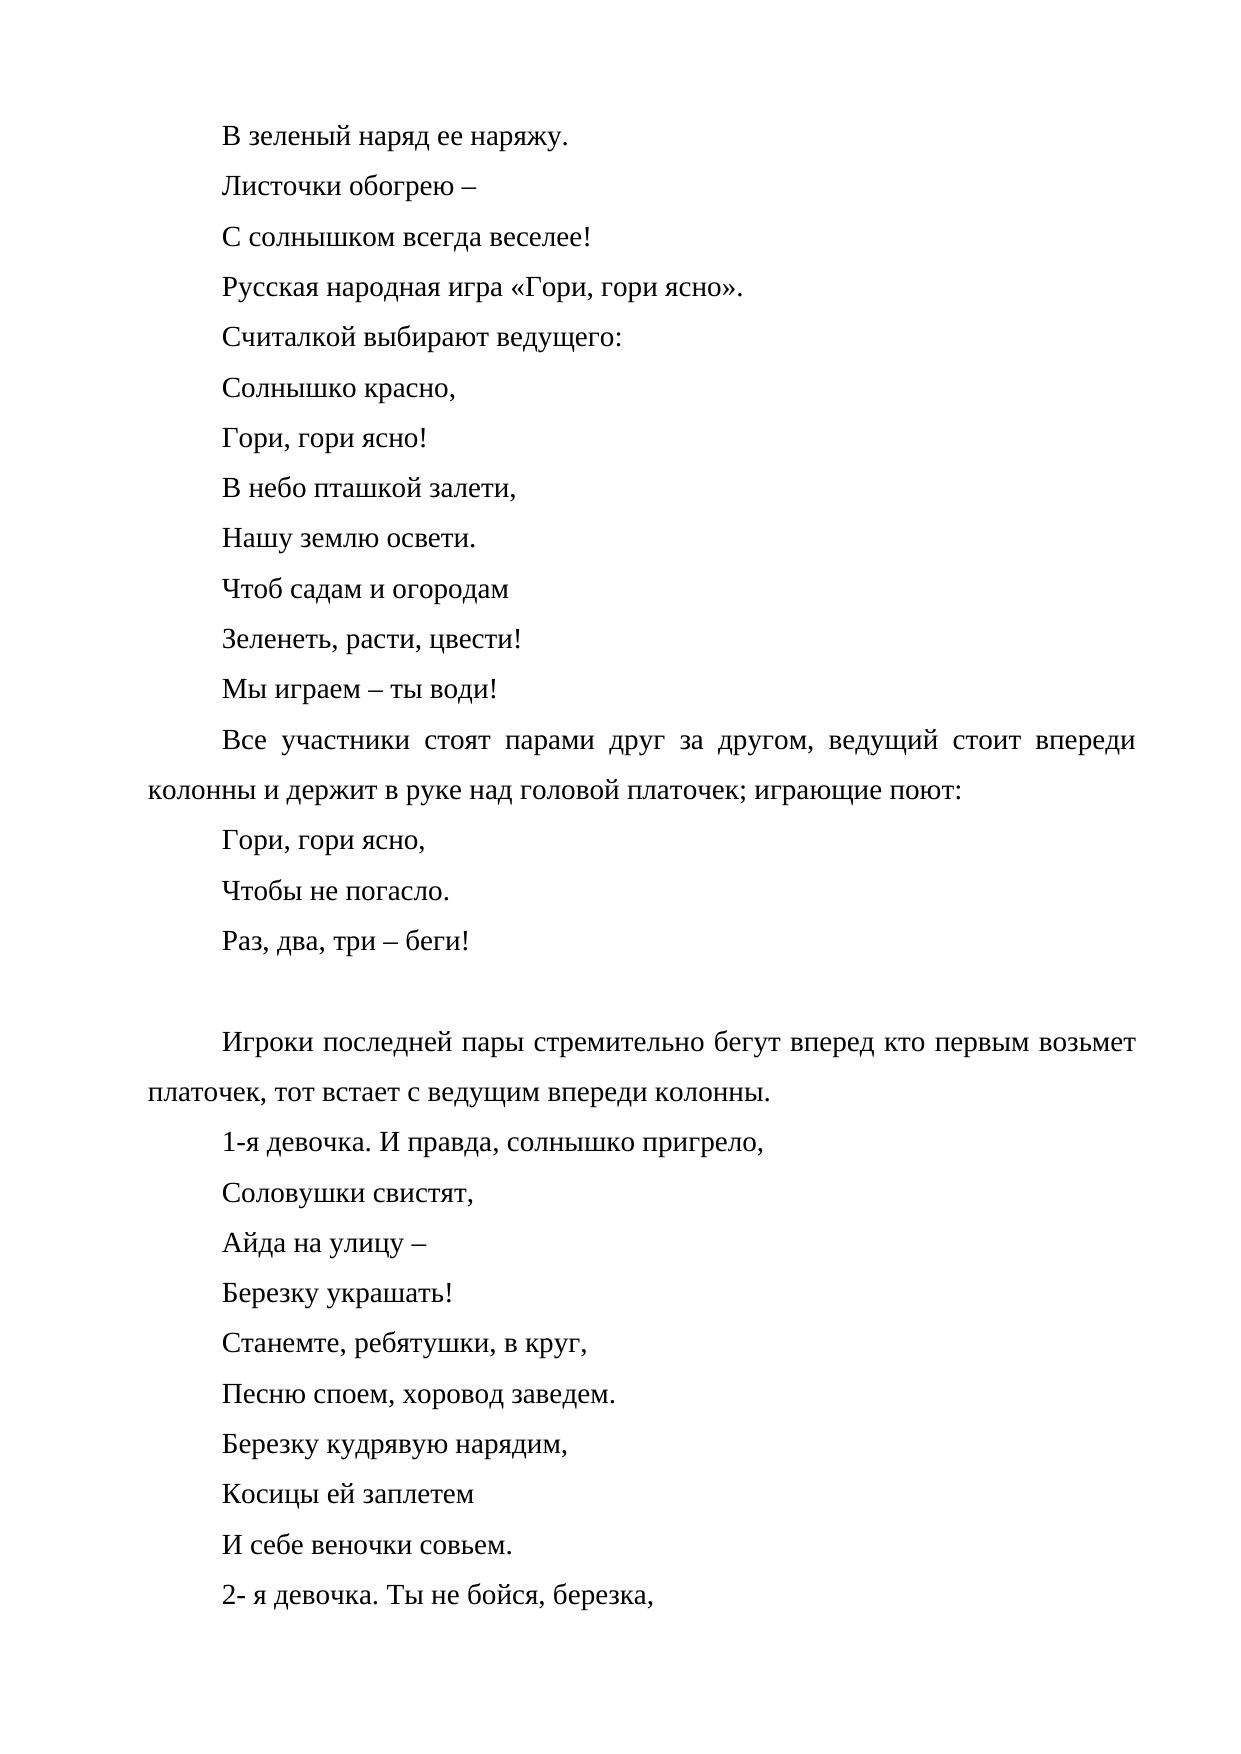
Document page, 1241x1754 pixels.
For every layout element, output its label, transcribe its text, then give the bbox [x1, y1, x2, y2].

text Русская народная игра «Гори, гори ясно». [148, 269, 1137, 303]
text Гори, гори ясно, [148, 822, 1137, 856]
text 1-я девочка. И правда, солнышко пригрело, [148, 1124, 1137, 1158]
text Солнышко красно, [148, 370, 1137, 403]
text В зеленый наряд ее наряжу. [148, 118, 1137, 152]
text Песню споем, хоровод заведем. [148, 1376, 1137, 1409]
text Нашу землю освети. [148, 521, 1137, 554]
text Все участники стоят парами друг за другом, ведущий стоит впереди колонны и держит в руке над головой платочек; играющие поют: [148, 722, 1137, 806]
text 2- я девочка. Ты не бойся, березка, [148, 1577, 1137, 1611]
text В небо пташкой залети, [148, 470, 1137, 504]
text Айда на улицу – [148, 1225, 1137, 1258]
text Станемте, ребятушки, в круг, [148, 1326, 1137, 1359]
text Раз, два, три – беги! [148, 923, 1137, 957]
text Игроки последней пары стремительно бегут вперед кто первым возьмет платочек, тот встает с ведущим впереди колонны. [148, 1024, 1137, 1108]
text Мы играем – ты води! [148, 672, 1137, 705]
text Чтоб садам и огородам [148, 571, 1137, 604]
text И себе веночки совьем. [148, 1527, 1137, 1560]
text С солнышком всегда веселее! [148, 219, 1137, 252]
text Листочки обогрею – [148, 168, 1137, 202]
text Гори, гори ясно! [148, 420, 1137, 453]
text Березку украшать! [148, 1275, 1137, 1309]
text Считалкой выбирают ведущего: [148, 319, 1137, 353]
text Соловушки свистят, [148, 1175, 1137, 1208]
text Чтобы не погасло. [148, 873, 1137, 906]
text Зеленеть, расти, цвести! [148, 621, 1137, 655]
text Косицы ей заплетем [148, 1477, 1137, 1510]
text Березку кудрявую нарядим, [148, 1426, 1137, 1460]
